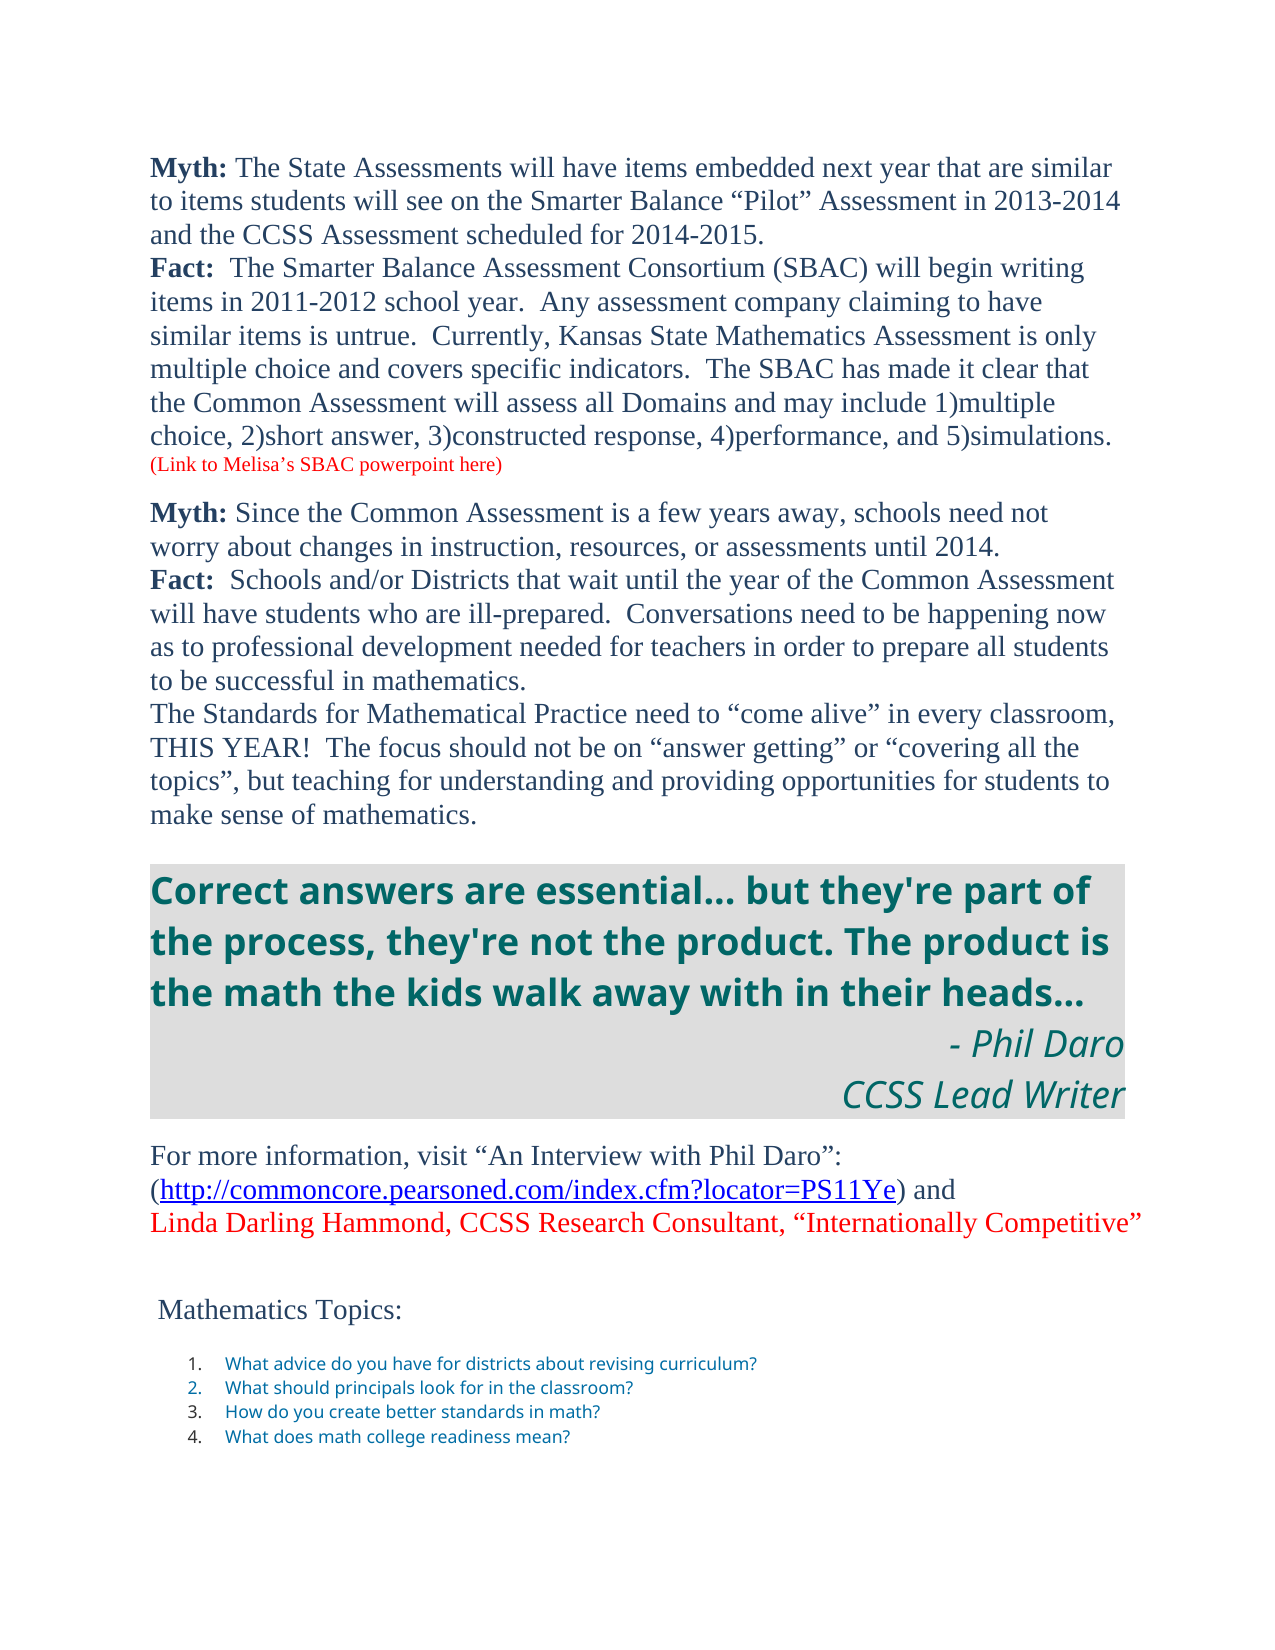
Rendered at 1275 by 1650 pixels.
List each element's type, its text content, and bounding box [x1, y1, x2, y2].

list What should principals look for in the classroom? [187, 1376, 1125, 1400]
text For more information, visit “An Interview with Phil Daro”: (http://commoncore.pearsoned.com/index.cfm?locator=PS11Ye) and [150, 1138, 1125, 1206]
text Myth: Since the Common Assessment is a few years away, schools need not worry about changes in instruction, resources, or assessments until 2014. [150, 495, 1125, 562]
text Correct answers are essential... but they're part of the process, they're not the product. The product is the math the kids walk away with in their heads... [150, 864, 1125, 1017]
text Myth: The State Assessments will have items embedded next year that are similar to items students will see on the Smarter Balance “Pilot” Assessment in 2013-2014 and the CCSS Assessment scheduled for 2014-2015. [150, 150, 1125, 251]
text - Phil Daro [150, 1017, 1125, 1068]
list What advice do you have for districts about revising curriculum? [187, 1352, 1125, 1376]
text Fact: The Smarter Balance Assessment Consortium (SBAC) will begin writing items in 2011-2012 school year. Any assessment company claiming to have similar items is untrue. Currently, Kansas State Mathematics Assessment is only multiple choice and covers specific indicators. The SBAC has made it clear that the Common Assessment will assess all Domains and may include 1)multiple choice, 2)short answer, 3)constructed response, 4)performance, and 5)simulations. (Link to Melisa’s SBAC powerpoint here) [150, 251, 1125, 476]
list What does math college readiness mean? [187, 1424, 1125, 1448]
list How do you create better standards in math? [187, 1400, 1125, 1424]
text Linda Darling Hammond, CCSS Research Consultant, “Internationally Competitive” [150, 1206, 1171, 1239]
text CCSS Lead Writer [150, 1068, 1125, 1119]
text Fact: Schools and/or Districts that wait until the year of the Common Assessment will have students who are ill-prepared. Conversations need to be happening now as to professional development needed for teachers in order to prepare all students to be successful in mathematics. [150, 562, 1125, 696]
text Mathematics Topics: [150, 1292, 1125, 1325]
text The Standards for Mathematical Practice need to “come alive” in every classroom, THIS YEAR! The focus should not be on “answer getting” or “covering all the topics”, but teaching for understanding and providing opportunities for students to make sense of mathematics. [150, 696, 1125, 831]
